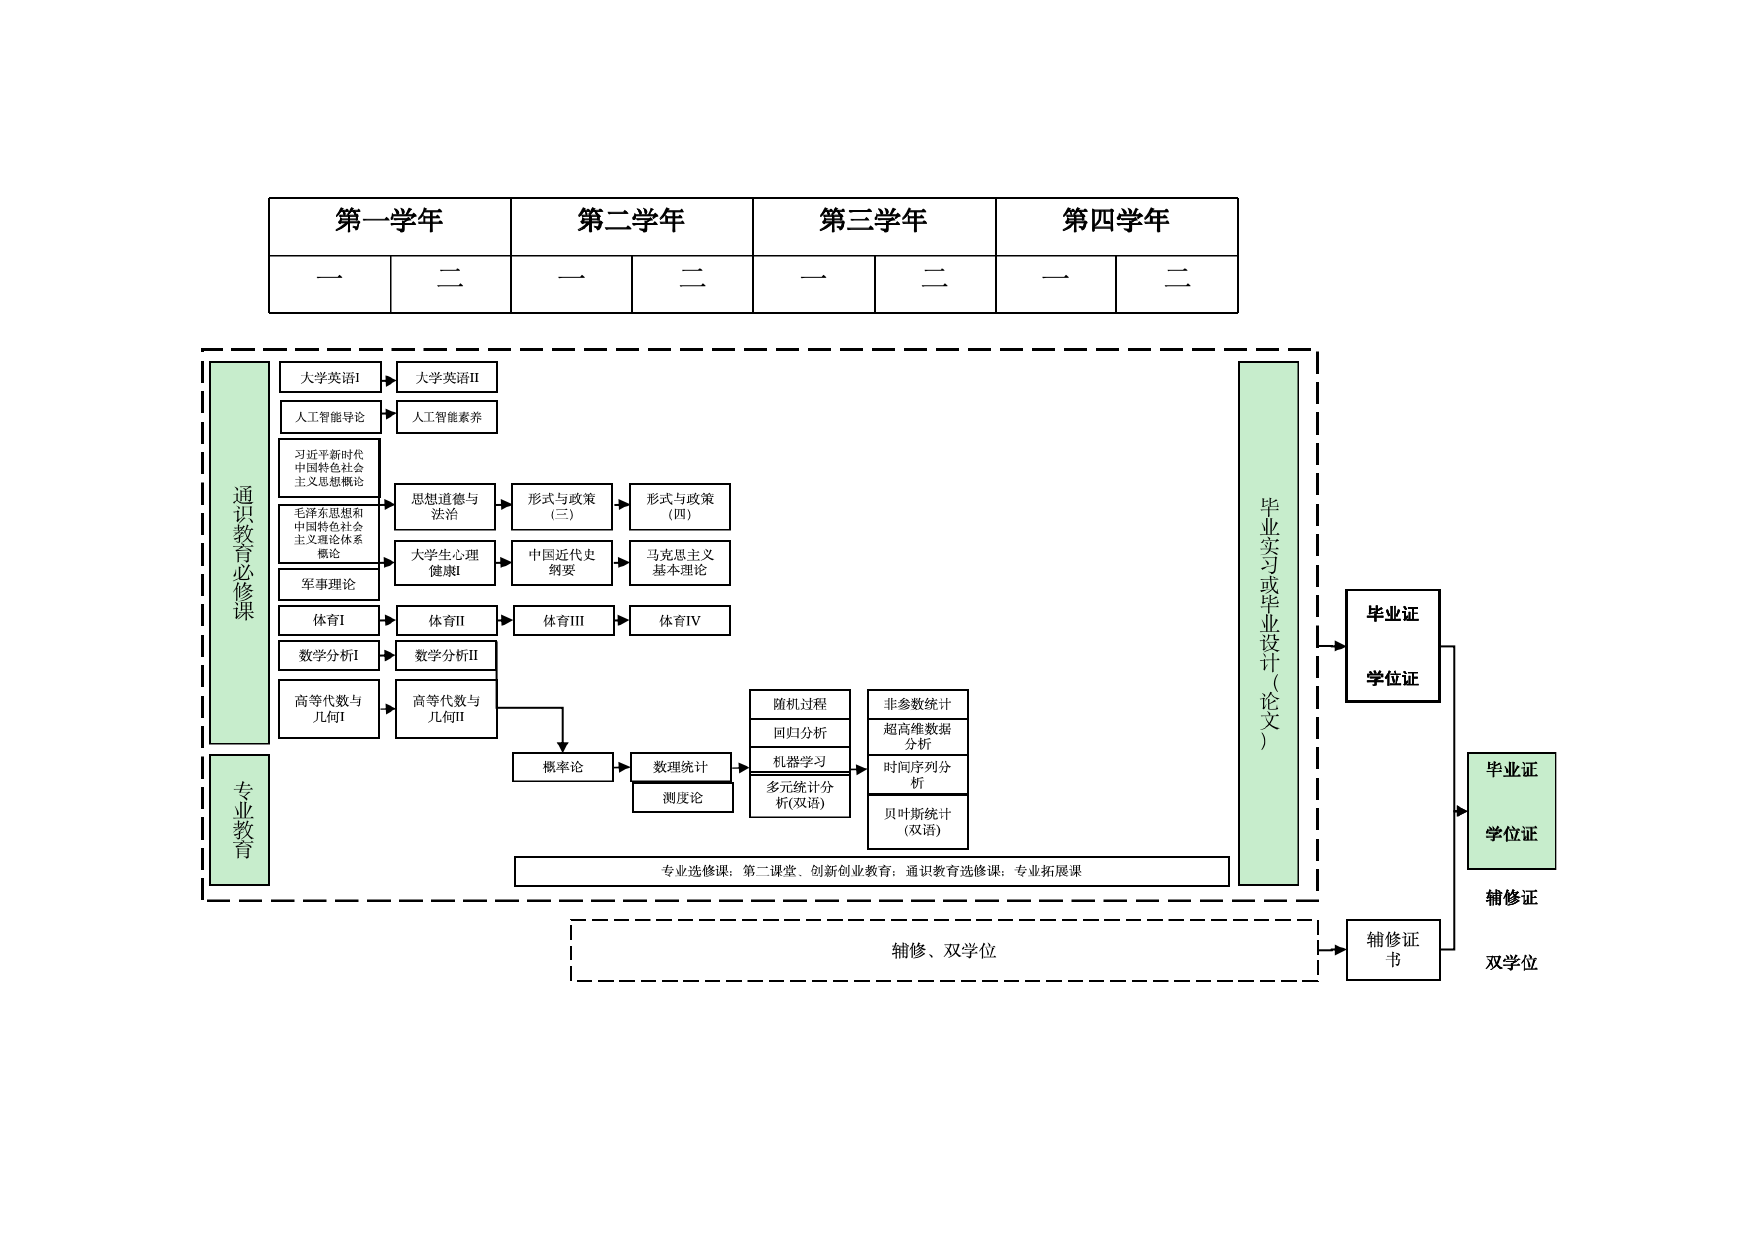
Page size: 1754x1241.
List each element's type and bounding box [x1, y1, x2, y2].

picture [197, 197, 1557, 983]
